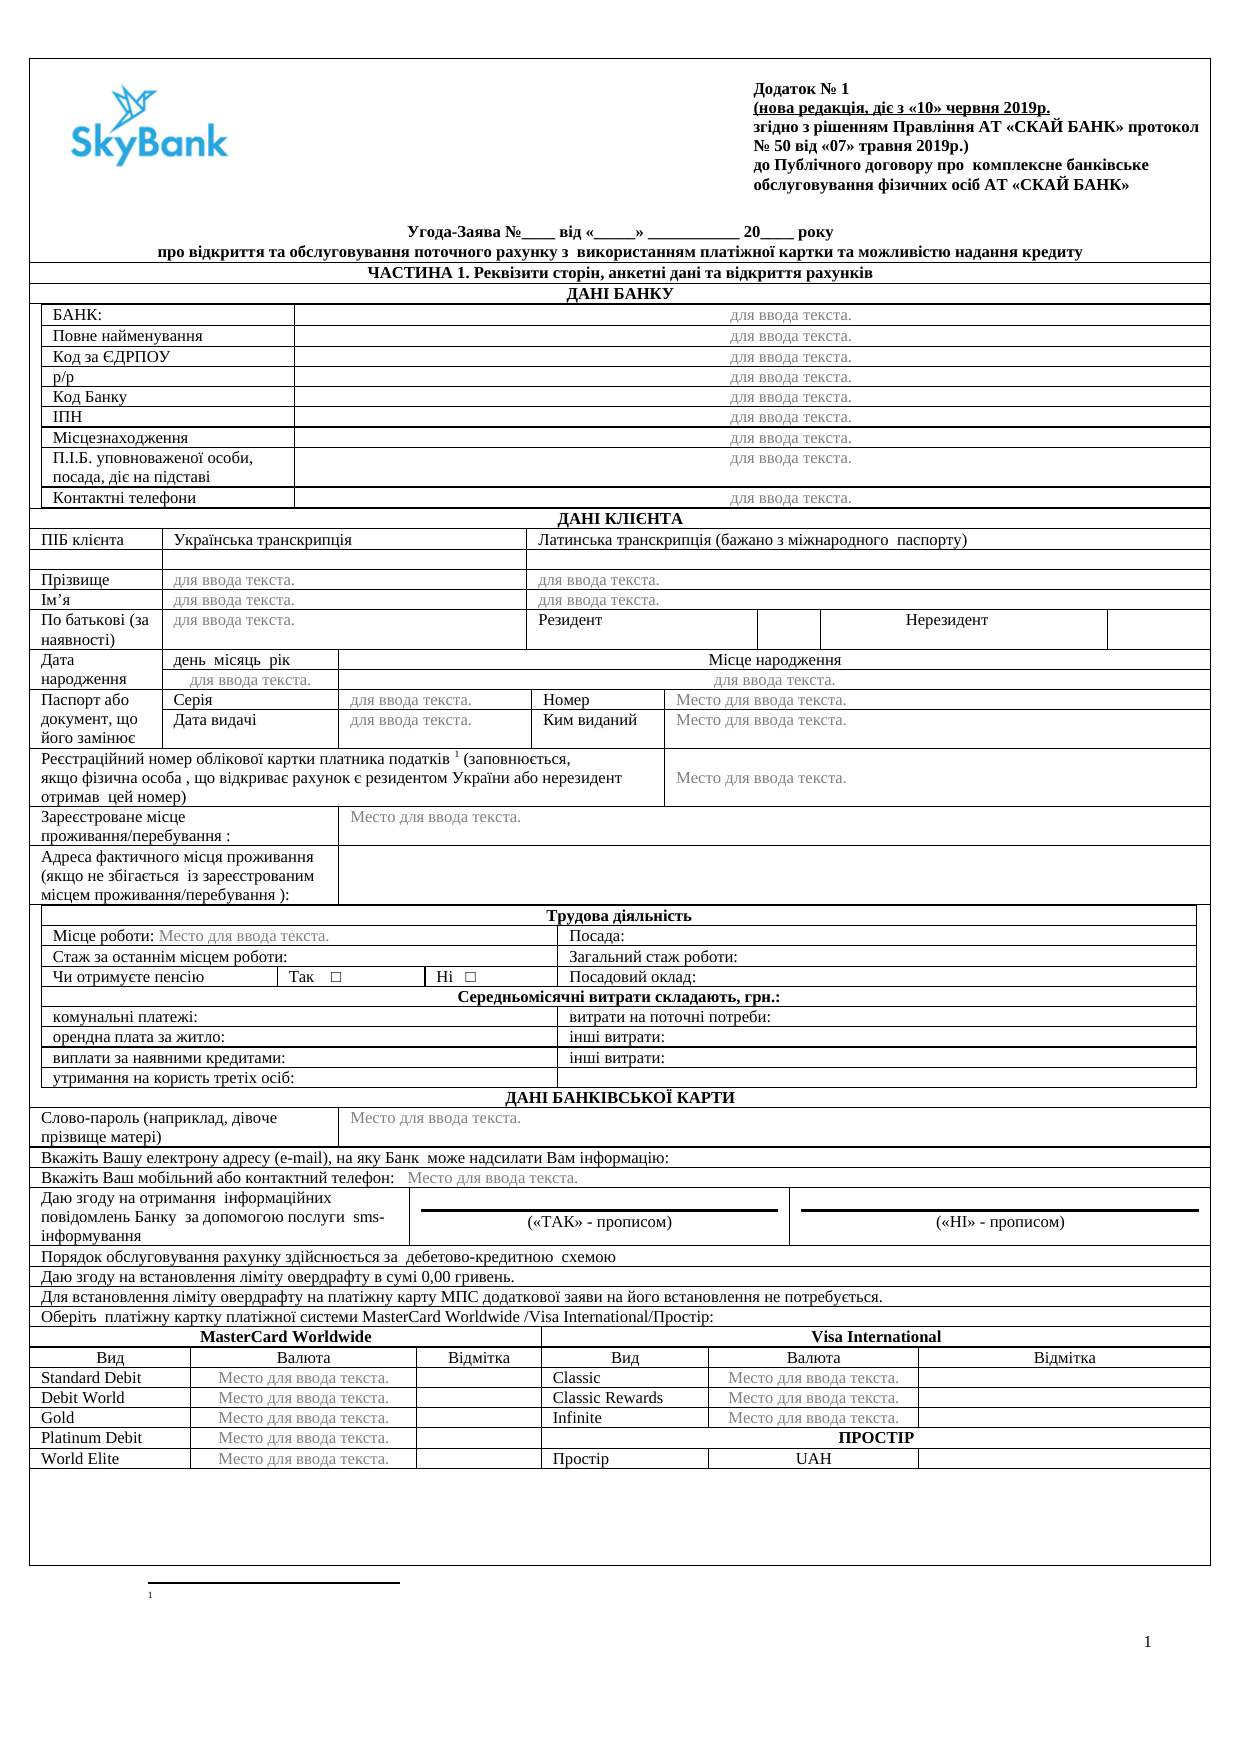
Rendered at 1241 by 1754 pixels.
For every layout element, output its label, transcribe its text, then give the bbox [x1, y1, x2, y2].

table_cell [919, 1408, 1210, 1427]
table_cell для ввода текста. [163, 670, 338, 689]
table_cell для ввода текста. [527, 570, 1210, 589]
table_cell [295, 347, 1210, 366]
table_cell ЧАСТИНА 1. Реквізити сторін, анкетні дані та відкриття рахунків [30, 263, 1210, 282]
table_cell Gold [30, 1408, 190, 1427]
table_cell Место для ввода текста. [665, 710, 1210, 747]
table_cell для ввода текста. [163, 570, 526, 589]
table_cell Место для ввода текста. [191, 1449, 416, 1468]
table_cell [42, 367, 294, 386]
table_cell («ТАК» - прописом) [410, 1188, 789, 1245]
table_cell Место для ввода текста. [191, 1388, 416, 1407]
table_cell Место для ввода текста. [339, 1108, 1210, 1146]
table_cell ПРОСТІР [542, 1428, 1210, 1447]
table_cell [1108, 610, 1210, 648]
table_cell [42, 305, 294, 325]
table_cell Валюта [709, 1348, 918, 1367]
table_cell Infinite [542, 1408, 708, 1427]
table_cell Classic [542, 1368, 708, 1387]
table_cell Місце народження [339, 650, 1210, 669]
table_cell [30, 550, 162, 569]
table_cell Место для ввода текста. [709, 1368, 918, 1387]
table_cell Українська транскрипція [163, 529, 526, 548]
table_cell [295, 305, 1210, 325]
table_cell Серія [163, 690, 338, 709]
table_cell для ввода текста. [163, 590, 526, 609]
table_cell Вкажіть Ваш мобільний або контактний телефон: Место для ввода текста. [30, 1168, 1210, 1187]
table_cell Visa International [542, 1327, 1210, 1346]
table_cell Латинська транскрипція (бажано з міжнародного паспорту) [527, 529, 1210, 548]
table_cell Зареєстроване місце проживання/перебування : [30, 807, 338, 845]
table_cell ДАНІ КЛІЄНТА [30, 509, 1210, 528]
table_cell ПІБ клієнта [30, 529, 162, 548]
table_cell [30, 304, 41, 508]
table_cell [295, 407, 1210, 426]
table_cell [339, 846, 1210, 904]
table_cell Ким виданий [532, 710, 664, 747]
table_cell [919, 1368, 1210, 1387]
table_cell Место для ввода текста. [339, 807, 1210, 845]
table_cell Номер [532, 690, 664, 709]
table_cell для ввода текста. [339, 710, 531, 747]
table_cell Место для ввода текста. [191, 1428, 416, 1447]
table_cell [295, 428, 1210, 447]
table_cell Место для ввода текста. [709, 1408, 918, 1427]
table_cell Даю згоду на встановлення ліміту овердрафту в сумі 0,00 гривень. [30, 1267, 1210, 1286]
table_cell Debit World [30, 1388, 190, 1407]
table_cell [527, 550, 1210, 569]
table_cell [919, 1388, 1210, 1407]
table_cell Нерезидент [821, 610, 1107, 648]
table_cell Слово-пароль (наприклад, дівоче прізвище матері) [30, 1108, 338, 1146]
table_cell для ввода текста. [163, 610, 526, 648]
table_cell Место для ввода текста. [665, 749, 1210, 806]
table_cell [758, 610, 820, 648]
table_cell Відмітка [919, 1348, 1210, 1367]
table_cell Место для ввода текста. [665, 690, 1210, 709]
table_cell [295, 488, 1210, 507]
table_cell Вид [542, 1348, 708, 1367]
table_cell [42, 387, 294, 406]
table_cell Даю згоду на отримання інформаційних повідомлень Банку за допомогою послуги sms-інформування [30, 1188, 409, 1245]
table_cell ДАНІ БАНКІВСЬКОЇ КАРТИ [30, 905, 1210, 1107]
table_cell UAH [709, 1449, 918, 1468]
table_cell Ім’я [30, 590, 162, 609]
table_cell Простір [542, 1449, 708, 1468]
table_cell [417, 1449, 541, 1468]
table_cell По батькові (за наявності) [30, 610, 162, 648]
table_cell [295, 387, 1210, 406]
picture [51, 74, 258, 179]
table_cell [417, 1368, 541, 1387]
table_cell Место для ввода текста. [709, 1388, 918, 1407]
table_cell [417, 1408, 541, 1427]
table_cell [163, 550, 526, 569]
table_cell [295, 448, 1210, 486]
table_cell [42, 407, 294, 426]
table_cell Вид [30, 1348, 190, 1367]
table_cell MasterCard Worldwide [30, 1327, 541, 1346]
table_cell Вкажіть Вашу електрону адресу (е-mail), на яку Банк може надсилати Вам інформацію: [30, 1148, 1210, 1167]
table_cell Адреса фактичного місця проживання (якщо не збігається із зареєстрованим місцем проживання/перебування ): [30, 846, 338, 904]
table_cell Место для ввода текста. [191, 1408, 416, 1427]
table_cell Standard Debit [30, 1368, 190, 1387]
table_cell [417, 1388, 541, 1407]
table_cell [42, 448, 294, 486]
table_cell Место для ввода текста. [191, 1368, 416, 1387]
table_cell Для встановлення ліміту овердрафту на платіжну карту МПС додаткової заяви на його встановлення не потребується. [30, 1287, 1210, 1306]
table_cell Дата видачі [163, 710, 338, 747]
table_cell [42, 488, 294, 507]
table_cell [42, 347, 294, 366]
table_cell Резидент [527, 610, 757, 648]
table_cell Порядок обслуговування рахунку здійснюється за дебетово-кредитною схемою [30, 1246, 1210, 1266]
table_cell [42, 428, 294, 447]
table_cell [42, 326, 294, 346]
table_cell Реєстраційний номер облікової картки платника податків (заповнюється, якщо фізична особа , що відкриває рахунок є резидентом України або нерезидент отримав цей номер) [30, 749, 664, 806]
table_cell («НІ» - прописом) [790, 1188, 1210, 1245]
table_cell для ввода текста. [339, 670, 1210, 689]
table_header Додаток № 1 (нова редакція, діє з «10» червня 2019р. згідно з рішенням Правління АТ «СКАЙ БАНК» протокол № 50 від «07» травня 2019р.) до Публічного договору про комплексне банківське обслуговування фізичних осіб АТ «СКАЙ БАНК» Угода-Заява №____ від «_____» ___________ 20____ року про відкриття та обслуговування поточного рахунку з використанням платіжної картки та можливістю надання кредиту [30, 59, 1210, 262]
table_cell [30, 1469, 1210, 1564]
table_cell Відмітка [417, 1348, 541, 1367]
table_cell Classic Rewards [542, 1388, 708, 1407]
table_cell Прізвище [30, 570, 162, 589]
table_cell ДАНІ БАНКУ [30, 284, 1210, 303]
table_cell [417, 1428, 541, 1447]
table_cell для ввода текста. [339, 690, 531, 709]
table_cell World Elite [30, 1449, 190, 1468]
table_cell день місяць рік [163, 650, 338, 669]
table_cell Оберіть платіжну картку платіжної системи MasterCard Worldwide /Visa International/Простір: [30, 1307, 1210, 1326]
table_cell [295, 367, 1210, 386]
table_cell Валюта [191, 1348, 416, 1367]
table_cell Паспорт або документ, що його замінює [30, 690, 162, 747]
table_cell [295, 326, 1210, 346]
table_cell Дата народження [30, 650, 162, 689]
table_cell для ввода текста. [527, 590, 1210, 609]
table_cell [919, 1449, 1210, 1468]
table_cell Platinum Debit [30, 1428, 190, 1447]
